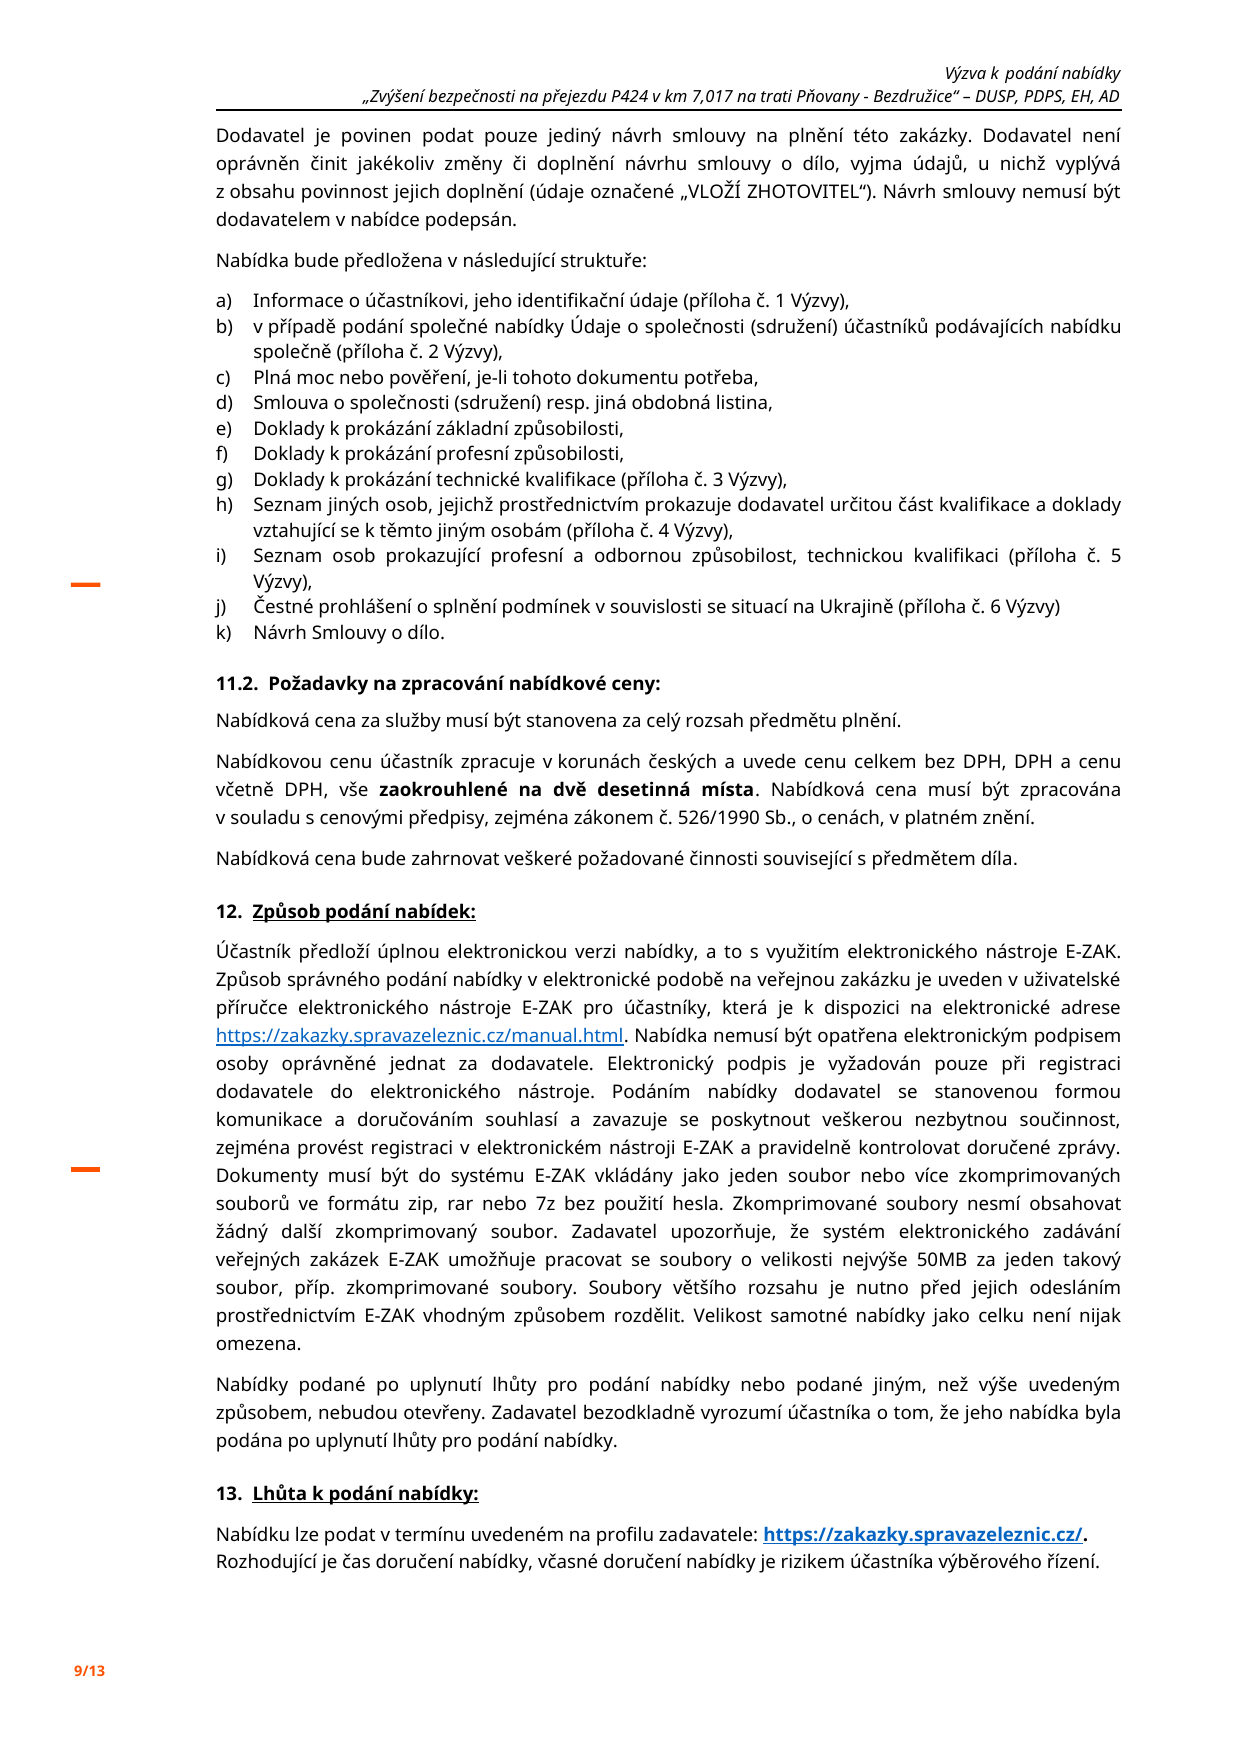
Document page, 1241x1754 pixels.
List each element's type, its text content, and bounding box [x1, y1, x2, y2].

text Rozhodující je čas doručení nabídky, včasné doručení nabídky je rizikem účastníka výběrového řízení. [216, 1549, 1122, 1574]
list Doklady k prokázání základní způsobilosti, [216, 415, 1122, 441]
list Informace o účastníkovi, jeho identifikační údaje (příloha č. 1 Výzvy), [216, 287, 1122, 313]
text Dodavatel je povinen podat pouze jediný návrh smlouvy na plnění této zakázky. Dodavatel není oprávněn činit jakékoliv změny či doplnění návrhu smlouvy o dílo, vyjma údajů, u nichž vyplývá z obsahu povinnost jejich doplnění (údaje označené „VLOŽÍ ZHOTOVITEL“). Návrh smlouvy nemusí být dodavatelem v nabídce podepsán. [216, 122, 1122, 232]
list Návrh Smlouvy o dílo. [216, 619, 1122, 645]
text Nabídková cena za služby musí být stanovena za celý rozsah předmětu plnění. [216, 708, 1122, 733]
list 11.2. Požadavky na zpracování nabídkové ceny: [216, 670, 1122, 695]
text Nabídky podané po uplynutí lhůty pro podání nabídky nebo podané jiným, než výše uvedeným způsobem, nebudou otevřeny. Zadavatel bezodkladně vyrozumí účastníka o tom, že jeho nabídka byla podána po uplynutí lhůty pro podání nabídky. [216, 1371, 1122, 1453]
text Účastník předloží úplnou elektronickou verzi nabídky, a to s využitím elektronického nástroje E-ZAK. Způsob správného podání nabídky v elektronické podobě na veřejnou zakázku je uveden v uživatelské příručce elektronického nástroje E-ZAK pro účastníky, která je k dispozici na elektronické adrese https://zakazky.spravazeleznic.cz/manual.html. Nabídka nemusí být opatřena elektronickým podpisem osoby oprávněné jednat za dodavatele. Elektronický podpis je vyžadován pouze při registraci dodavatele do elektronického nástroje. Podáním nabídky dodavatel se stanovenou formou komunikace a doručováním souhlasí a zavazuje se poskytnout veškerou nezbytnou součinnost, zejména provést registraci v elektronickém nástroji E-ZAK a pravidelně kontrolovat doručené zprávy. Dokumenty musí být do systému E-ZAK vkládány jako jeden soubor nebo více zkomprimovaných souborů ve formátu zip, rar nebo 7z bez použití hesla. Zkomprimované soubory nesmí obsahovat žádný další zkomprimovaný soubor. Zadavatel upozorňuje, že systém elektronického zadávání veřejných zakázek E-ZAK umožňuje pracovat se soubory o velikosti nejvýše 50MB za jeden takový soubor, příp. zkomprimované soubory. Soubory většího rozsahu je nutno před jejich odesláním prostřednictvím E-ZAK vhodným způsobem rozdělit. Velikost samotné nabídky jako celku není nijak omezena. [216, 938, 1122, 1356]
text Nabídková cena bude zahrnovat veškeré požadované činnosti související s předmětem díla. [216, 845, 1122, 870]
list Seznam jiných osob, jejichž prostřednictvím prokazuje dodavatel určitou část kvalifikace a doklady vztahující se k těmto jiným osobám (příloha č. 4 Výzvy), [216, 492, 1122, 543]
text Nabídka bude předložena v následující struktuře: [216, 247, 1122, 272]
list Čestné prohlášení o splnění podmínek v souvislosti se situací na Ukrajině (příloha č. 6 Výzvy) [216, 594, 1122, 619]
text 12. Způsob podání nabídek: [216, 898, 1122, 923]
list Smlouva o společnosti (sdružení) resp. jiná obdobná listina, [216, 389, 1122, 415]
text Nabídku lze podat v termínu uvedeném na profilu zadavatele: https://zakazky.spravazeleznic.cz/. [216, 1521, 1122, 1546]
list Seznam osob prokazující profesní a odbornou způsobilost, technickou kvalifikaci (příloha č. 5 Výzvy), [216, 543, 1122, 594]
text 13. Lhůta k podání nabídky: [216, 1480, 1122, 1506]
list v případě podání společné nabídky Údaje o společnosti (sdružení) účastníků podávajících nabídku společně (příloha č. 2 Výzvy), [216, 313, 1122, 364]
list Plná moc nebo pověření, je-li tohoto dokumentu potřeba, [216, 364, 1122, 389]
list Doklady k prokázání profesní způsobilosti, [216, 441, 1122, 466]
text Nabídkovou cenu účastník zpracuje v korunách českých a uvede cenu celkem bez DPH, DPH a cenu včetně DPH, vše zaokrouhlené na dvě desetinná místa. Nabídková cena musí být zpracována v souladu s cenovými předpisy, zejména zákonem č. 526/1990 Sb., o cenách, v platném znění. [216, 748, 1122, 830]
list Doklady k prokázání technické kvalifikace (příloha č. 3 Výzvy), [216, 466, 1122, 492]
